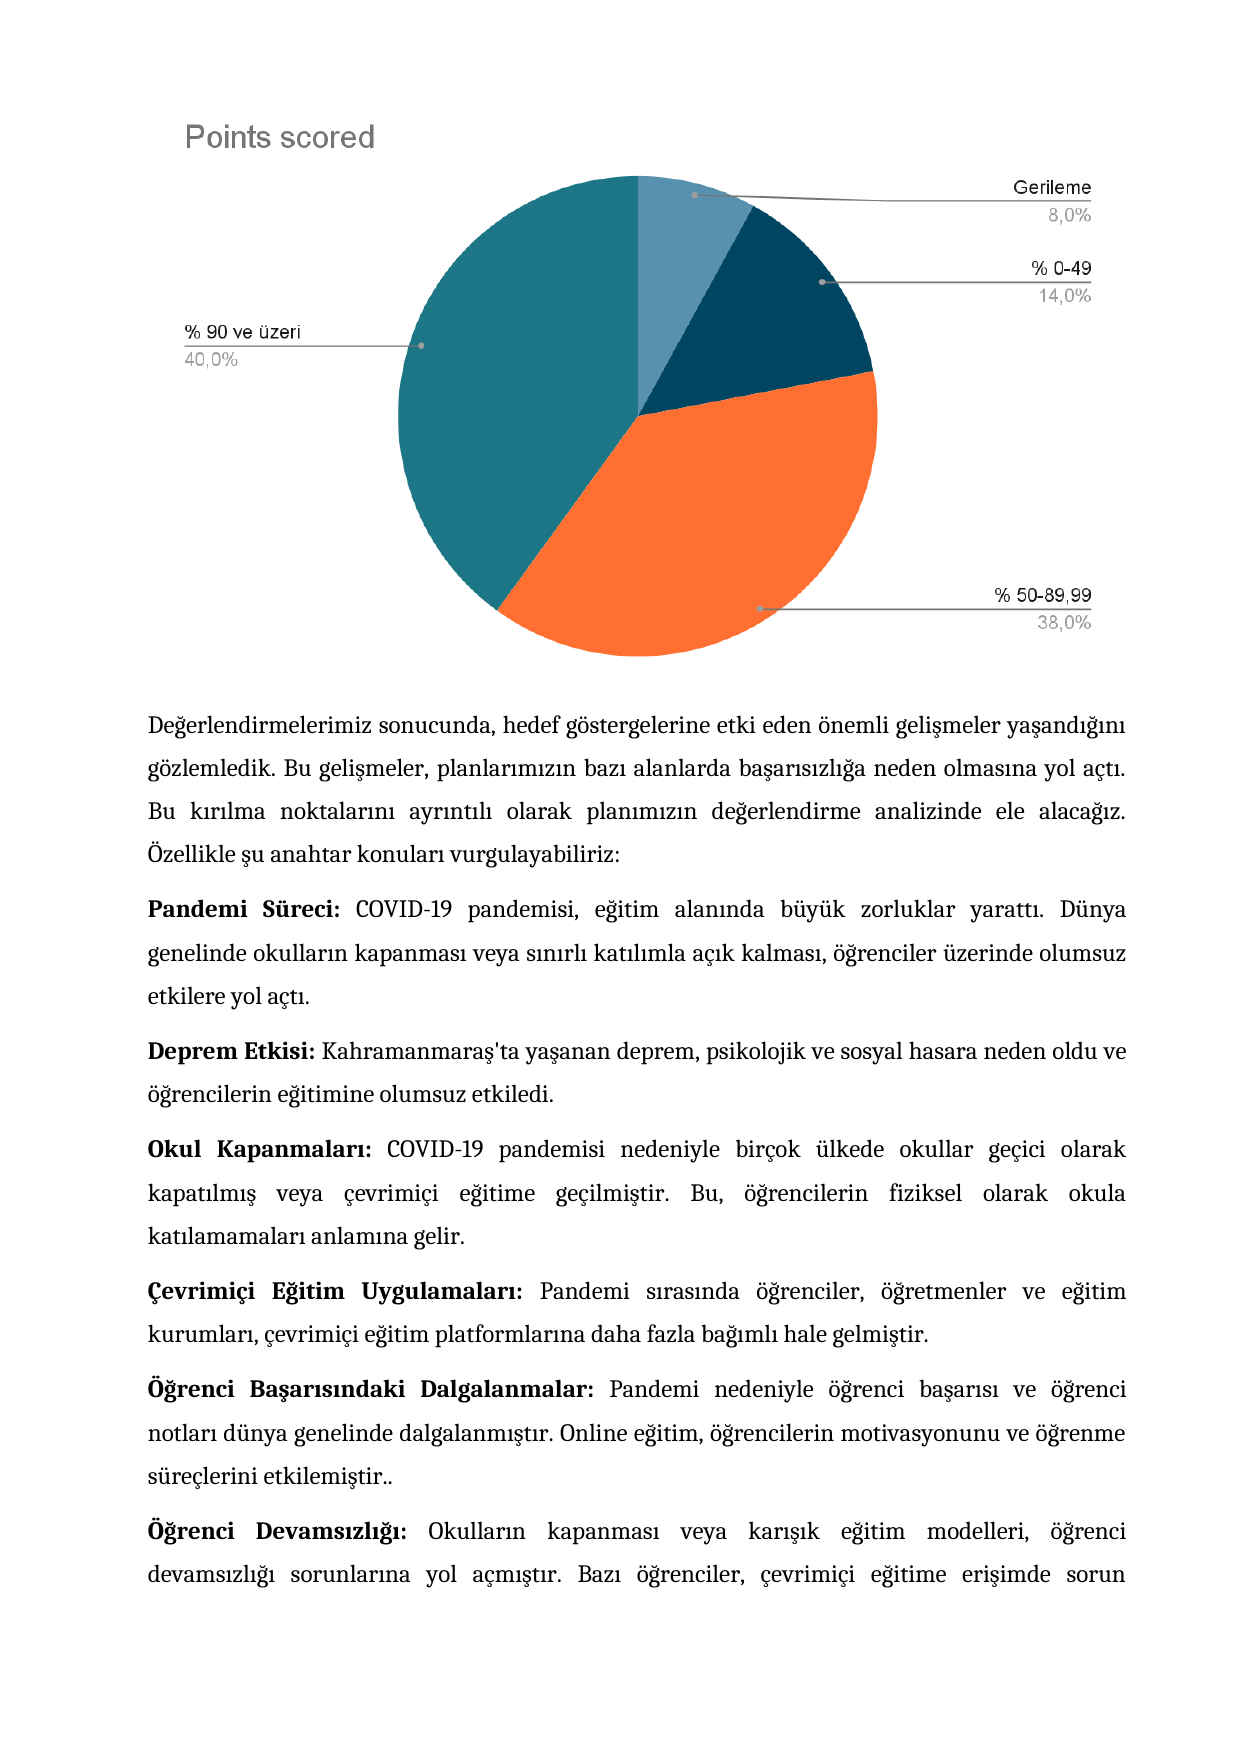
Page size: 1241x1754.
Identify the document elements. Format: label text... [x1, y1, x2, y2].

text Okul Kapanmaları: COVID-19 pandemisi nedeniyle birçok ülkede okullar geçici olarak kapatılmış veya çevrimiçi eğitime geçilmiştir. Bu, öğrencilerin fiziksel olarak okula katılamamaları anlamına gelir. [148, 1135, 1127, 1250]
text Çevrimiçi Eğitim Uygulamaları: Pandemi sırasında öğrenciler, öğretmenler ve eğitim kurumları, çevrimiçi eğitim platformlarına daha fazla bağımlı hale gelmiştir. [148, 1277, 1127, 1349]
text Değerlendirmelerimiz sonucunda, hedef göstergelerine etki eden önemli gelişmeler yaşandığını gözlemledik. Bu gelişmeler, planlarımızın bazı alanlarda başarısızlığa neden olmasına yol açtı. Bu kırılma noktalarını ayrıntılı olarak planımızın değerlendirme analizinde ele alacağız. Özellikle şu anahtar konuları vurgulayabiliriz: [148, 711, 1127, 869]
picture [154, 87, 1121, 686]
text Deprem Etkisi: Kahramanmaraş'ta yaşanan deprem, psikolojik ve sosyal hasara neden oldu ve öğrencilerin eğitimine olumsuz etkiledi. [148, 1037, 1127, 1109]
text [148, 1517, 1127, 1589]
text Pandemi Süreci: COVID-19 pandemisi, eğitim alanında büyük zorluklar yarattı. Dünya genelinde okulların kapanması veya sınırlı katılımla açık kalması, öğrenciler üzerinde olumsuz etkilere yol açtı. [148, 895, 1127, 1010]
text Öğrenci Başarısındaki Dalgalanmalar: Pandemi nedeniyle öğrenci başarısı ve öğrenci notları dünya genelinde dalgalanmıştır. Online eğitim, öğrencilerin motivasyonunu ve öğrenme süreçlerini etkilemiştir.. [148, 1375, 1127, 1490]
